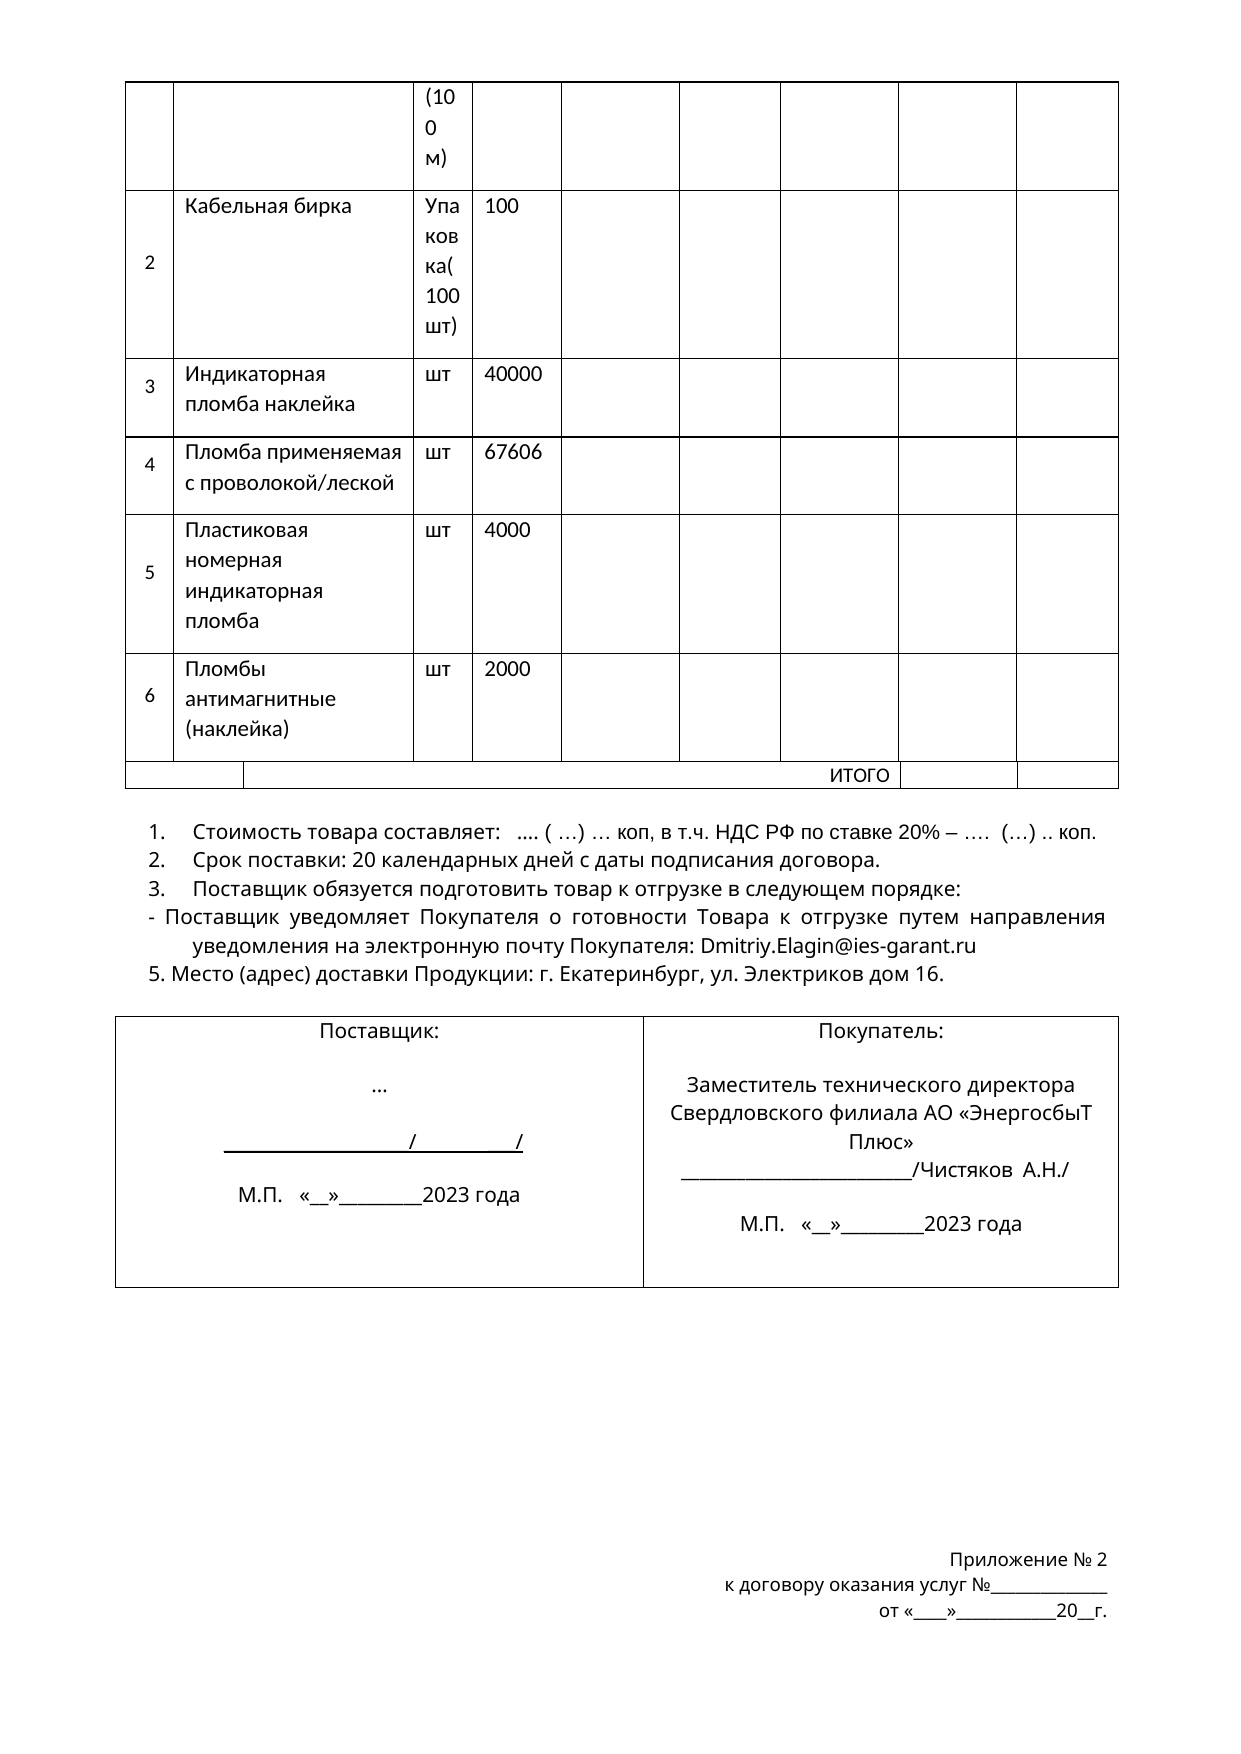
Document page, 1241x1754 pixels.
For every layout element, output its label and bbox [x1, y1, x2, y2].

table_cell [104, 81, 1119, 1622]
